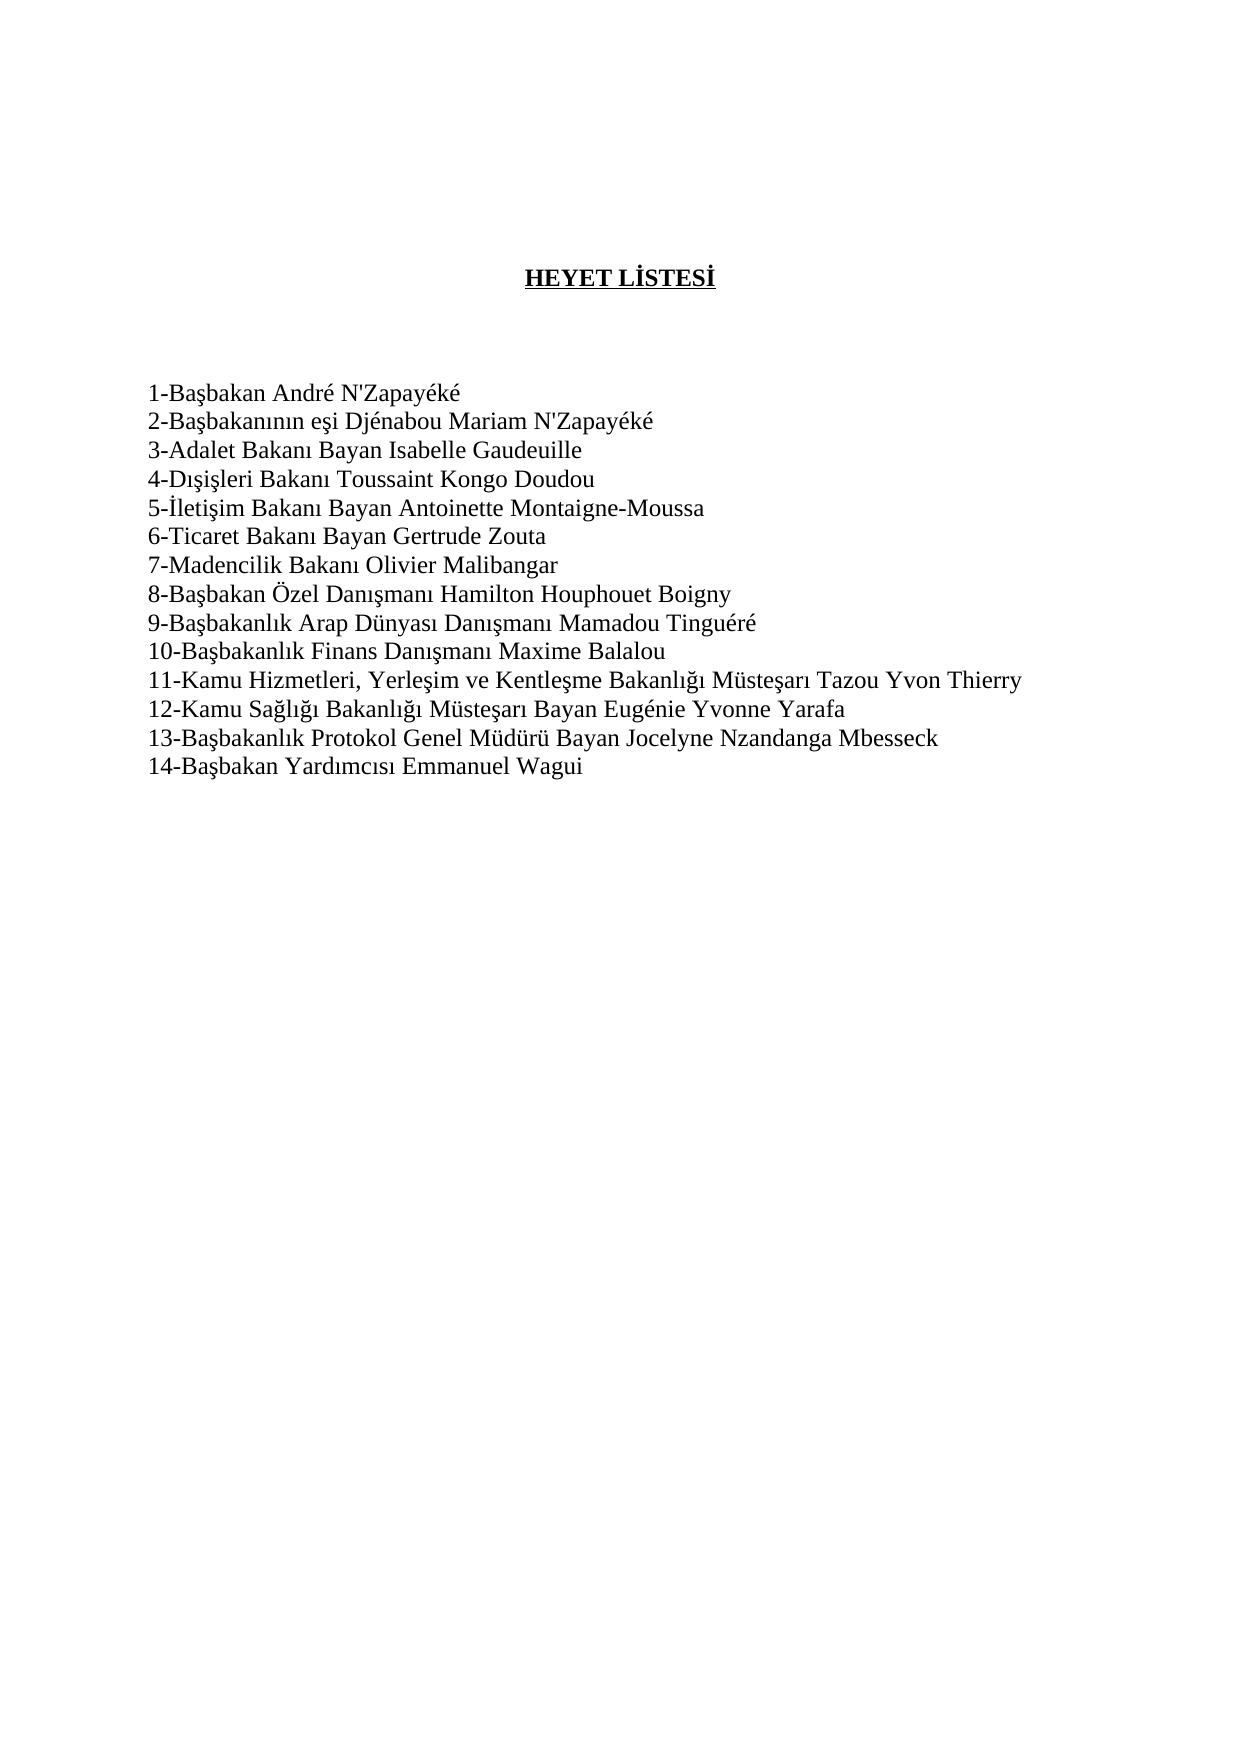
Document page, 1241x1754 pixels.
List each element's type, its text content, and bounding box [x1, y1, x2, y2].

text 2-Başbakanının eşi Djénabou Mariam N'Zapayéké [148, 406, 1093, 435]
text HEYET LİSTESİ [148, 263, 1093, 291]
text 14-Başbakan Yardımcısı Emmanuel Wagui [148, 751, 1093, 780]
text 4-Dışişleri Bakanı Toussaint Kongo Doudou [148, 464, 1093, 493]
text 11-Kamu Hizmetleri, Yerleşim ve Kentleşme Bakanlığı Müsteşarı Tazou Yvon Thierry [148, 665, 1093, 694]
text 1-Başbakan André N'Zapayéké [148, 378, 1093, 406]
text 6-Ticaret Bakanı Bayan Gertrude Zouta [148, 521, 1093, 550]
text 7-Madencilik Bakanı Olivier Malibangar [148, 550, 1093, 579]
text 10-Başbakanlık Finans Danışmanı Maxime Balalou [148, 636, 1093, 665]
text 8-Başbakan Özel Danışmanı Hamilton Houphouet Boigny [148, 579, 1093, 608]
text 5-İletişim Bakanı Bayan Antoinette Montaigne-Moussa [148, 493, 1093, 521]
text 3-Adalet Bakanı Bayan Isabelle Gaudeuille [148, 435, 1093, 464]
text 9-Başbakanlık Arap Dünyası Danışmanı Mamadou Tinguéré [148, 608, 1093, 636]
text 13-Başbakanlık Protokol Genel Müdürü Bayan Jocelyne Nzandanga Mbesseck [148, 723, 1093, 751]
text 12-Kamu Sağlığı Bakanlığı Müsteşarı Bayan Eugénie Yvonne Yarafa [148, 694, 1093, 723]
